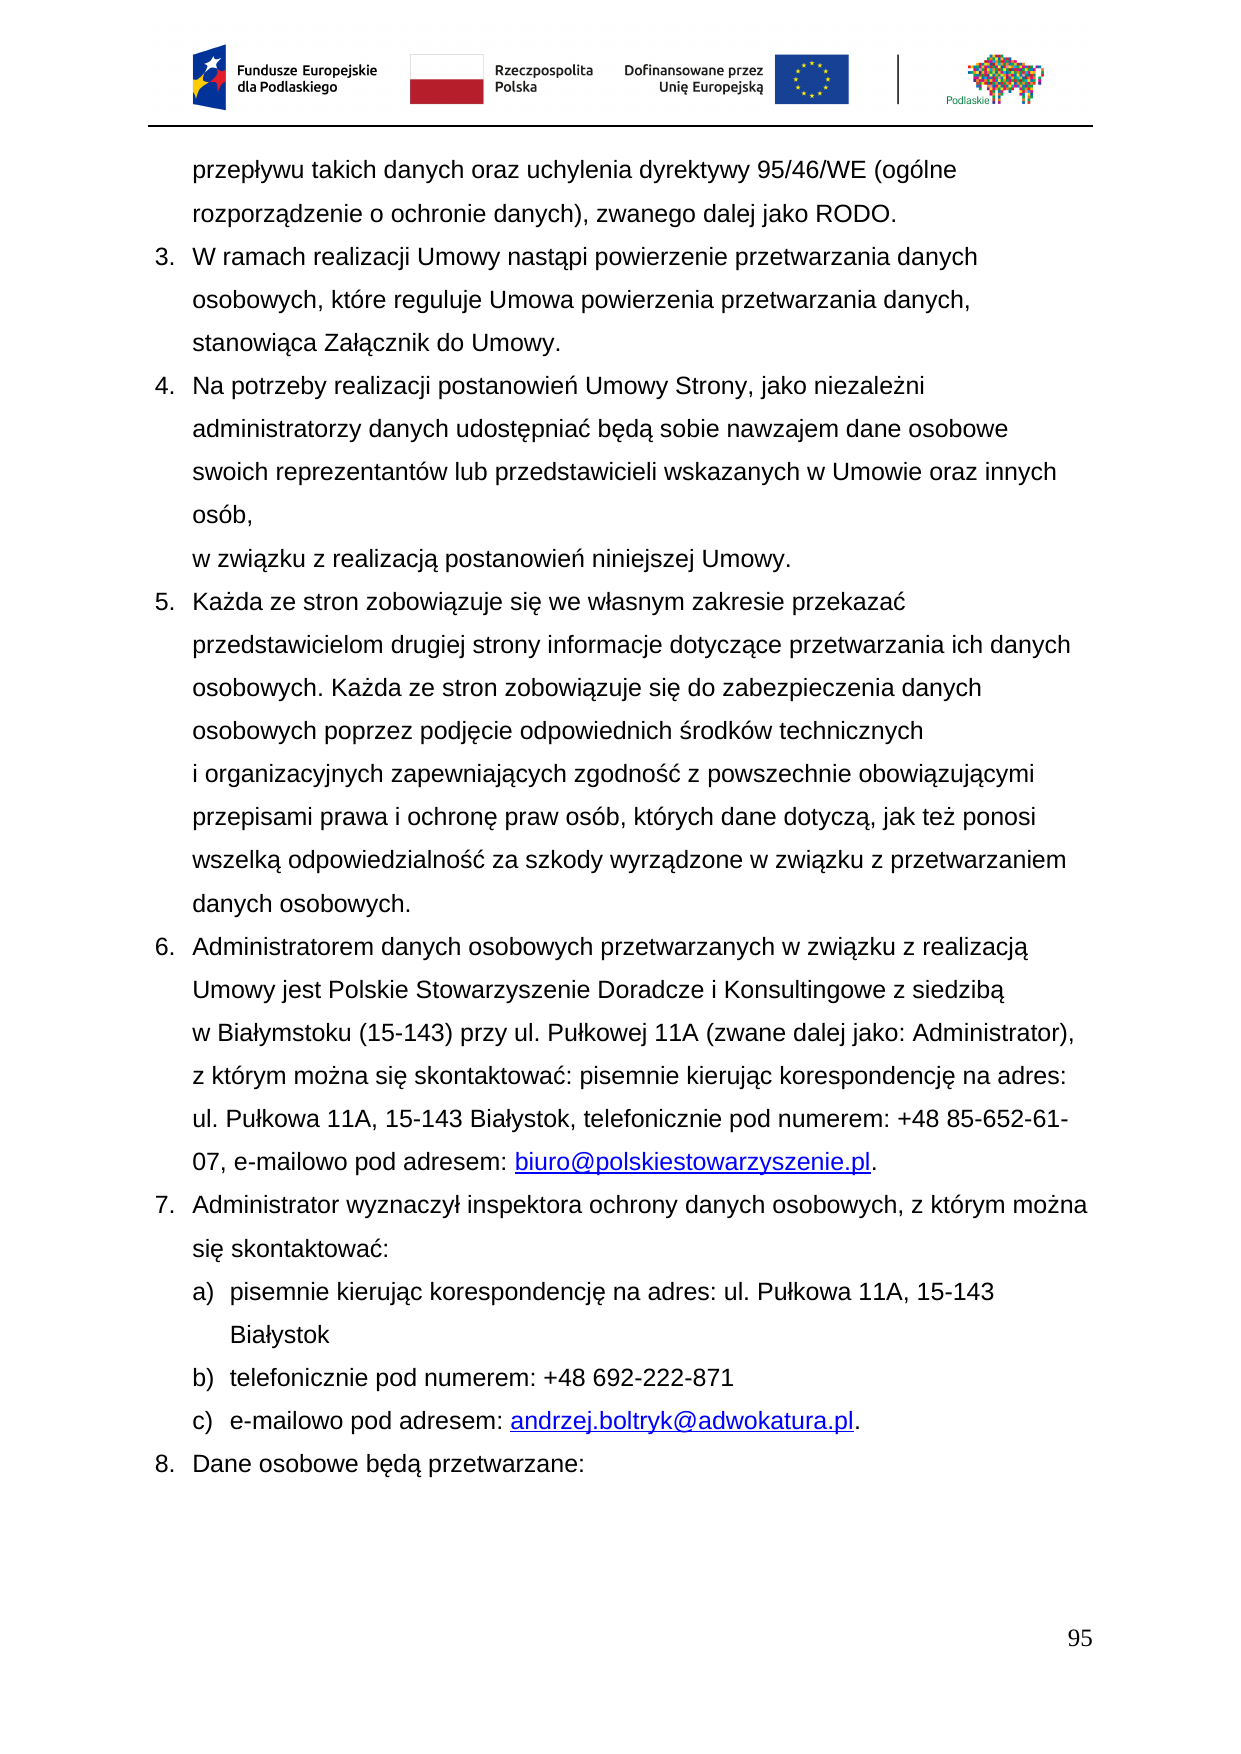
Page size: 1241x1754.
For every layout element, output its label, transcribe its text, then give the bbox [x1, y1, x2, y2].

list Na potrzeby realizacji postanowień Umowy Strony, jako niezależni administratorzy danych udostępniać będą sobie nawzajem dane osobowe swoich reprezentantów lub przedstawicieli wskazanych w Umowie oraz innych osób, [154, 371, 1093, 529]
list Administrator wyznaczył inspektora ochrony danych osobowych, z którym można się skontaktować: [154, 1191, 1093, 1262]
list telefonicznie pod numerem: +48 692-222-871 [192, 1363, 1093, 1392]
list w związku z realizacją postanowień niniejszej Umowy. [192, 544, 1093, 572]
list Dane osobowe będą przetwarzane: [154, 1449, 1093, 1478]
list Administratorem danych osobowych przetwarzanych w związku z realizacją Umowy jest Polskie Stowarzyszenie Doradcze i Konsultingowe z siedzibą w Białymstoku (15-143) przy ul. Pułkowej 11A (zwane dalej jako: Administrator), z którym można się skontaktować: pisemnie kierując korespondencję na adres: ul. Pułkowa 11A, 15-143 Białystok, telefonicznie pod numerem: +48 85-652-61-07, e-mailowo pod adresem: biuro@polskiestowarzyszenie.pl. [154, 932, 1093, 1176]
list pisemnie kierując korespondencję na adres: ul. Pułkowa 11A, 15-143 Białystok [192, 1277, 1093, 1349]
list Każda ze stron zobowiązuje się we własnym zakresie przekazać przedstawicielom drugiej strony informacje dotyczące przetwarzania ich danych osobowych. Każda ze stron zobowiązuje się do zabezpieczenia danych osobowych poprzez podjęcie odpowiednich środków technicznych i organizacyjnych zapewniających zgodność z powszechnie obowiązującymi przepisami prawa i ochronę praw osób, których dane dotyczą, jak też ponosi wszelką odpowiedzialność za szkody wyrządzone w związku z przetwarzaniem danych osobowych. [154, 587, 1093, 917]
list W ramach realizacji Umowy nastąpi powierzenie przetwarzania danych osobowych, które reguluje Umowa powierzenia przetwarzania danych, stanowiąca Załącznik do Umowy. [154, 242, 1093, 357]
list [154, 156, 1093, 227]
picture [150, 14, 1090, 124]
list e-mailowo pod adresem: andrzej.boltryk@adwokatura.pl. [192, 1406, 1093, 1435]
